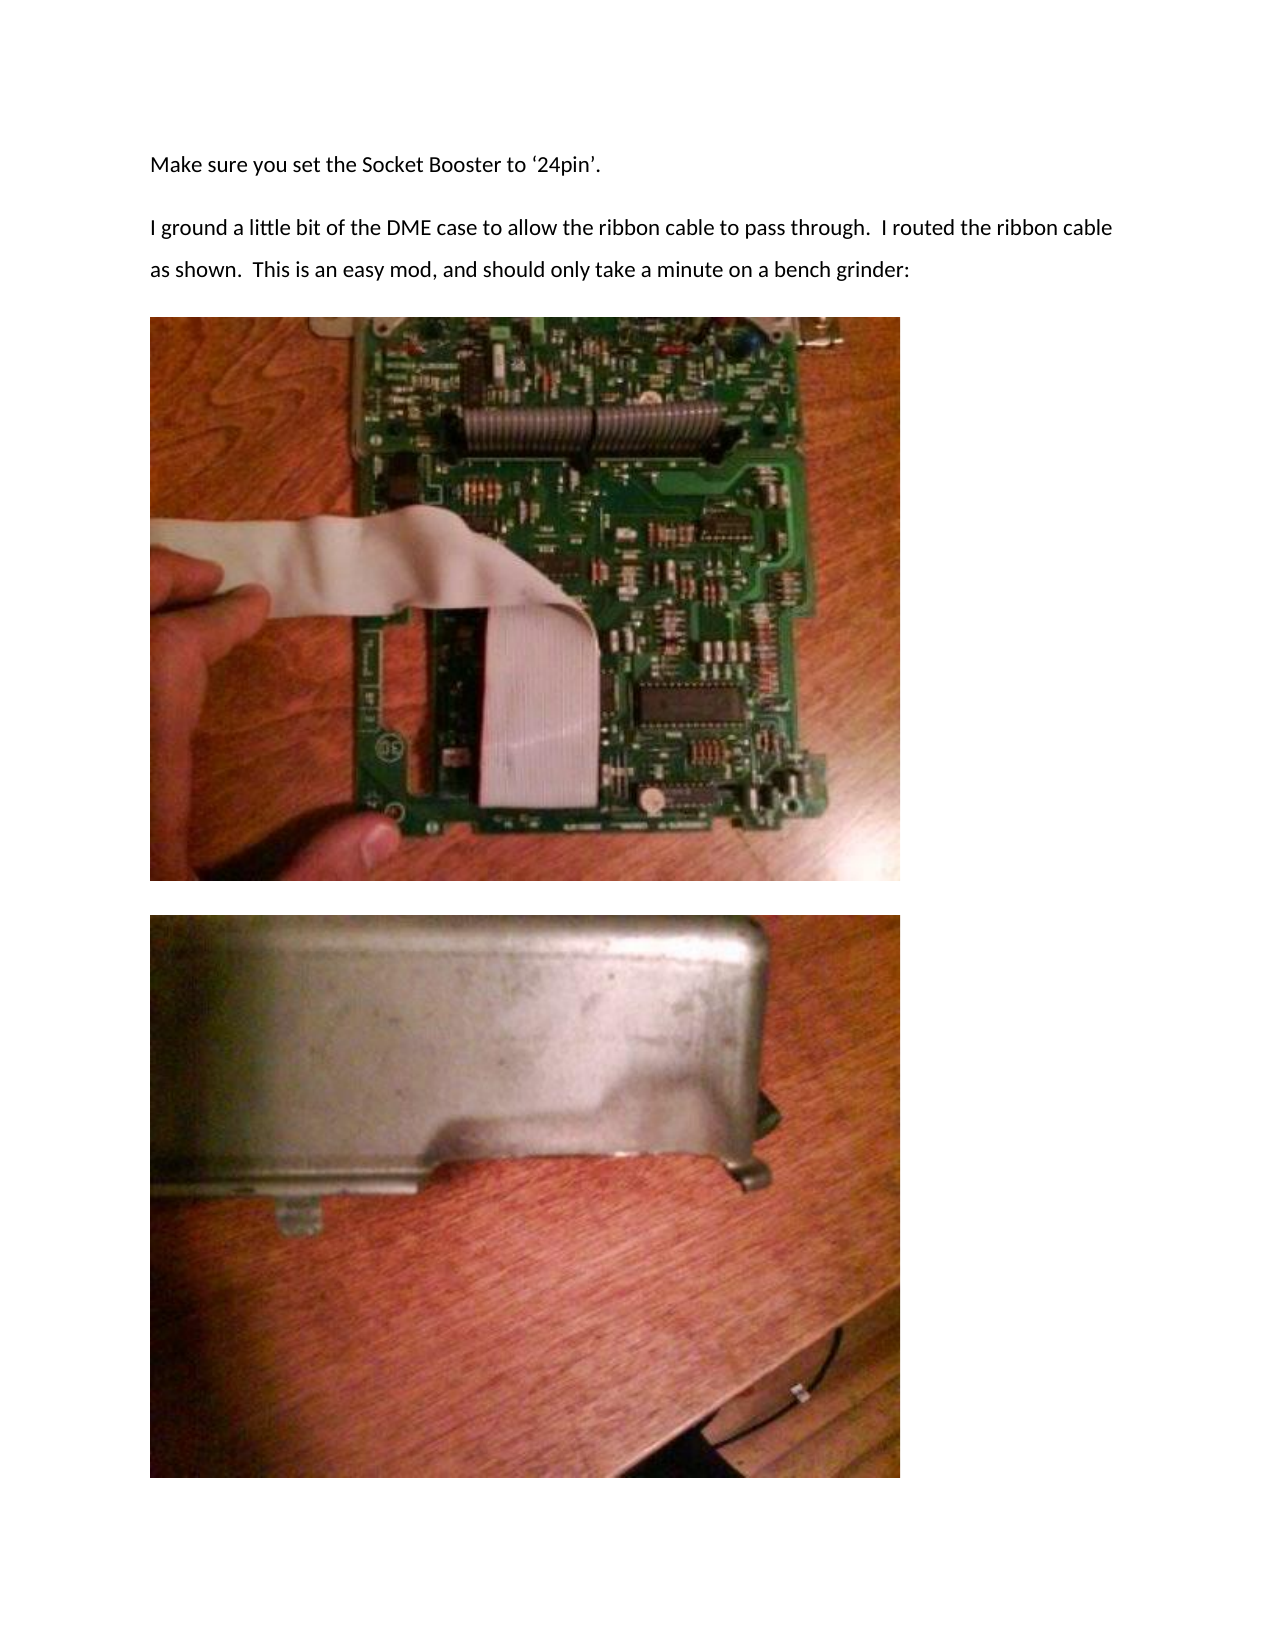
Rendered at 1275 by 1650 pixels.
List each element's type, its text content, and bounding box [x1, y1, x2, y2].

text I ground a little bit of the DME case to allow the ribbon cable to pass through. I routed the ribbon cable as shown. This is an easy mod, and should only take a minute on a bench grinder: [150, 213, 1125, 283]
picture [150, 317, 901, 881]
text Make sure you set the Socket Booster to ‘24pin’. [150, 150, 1125, 178]
picture [150, 915, 901, 1478]
